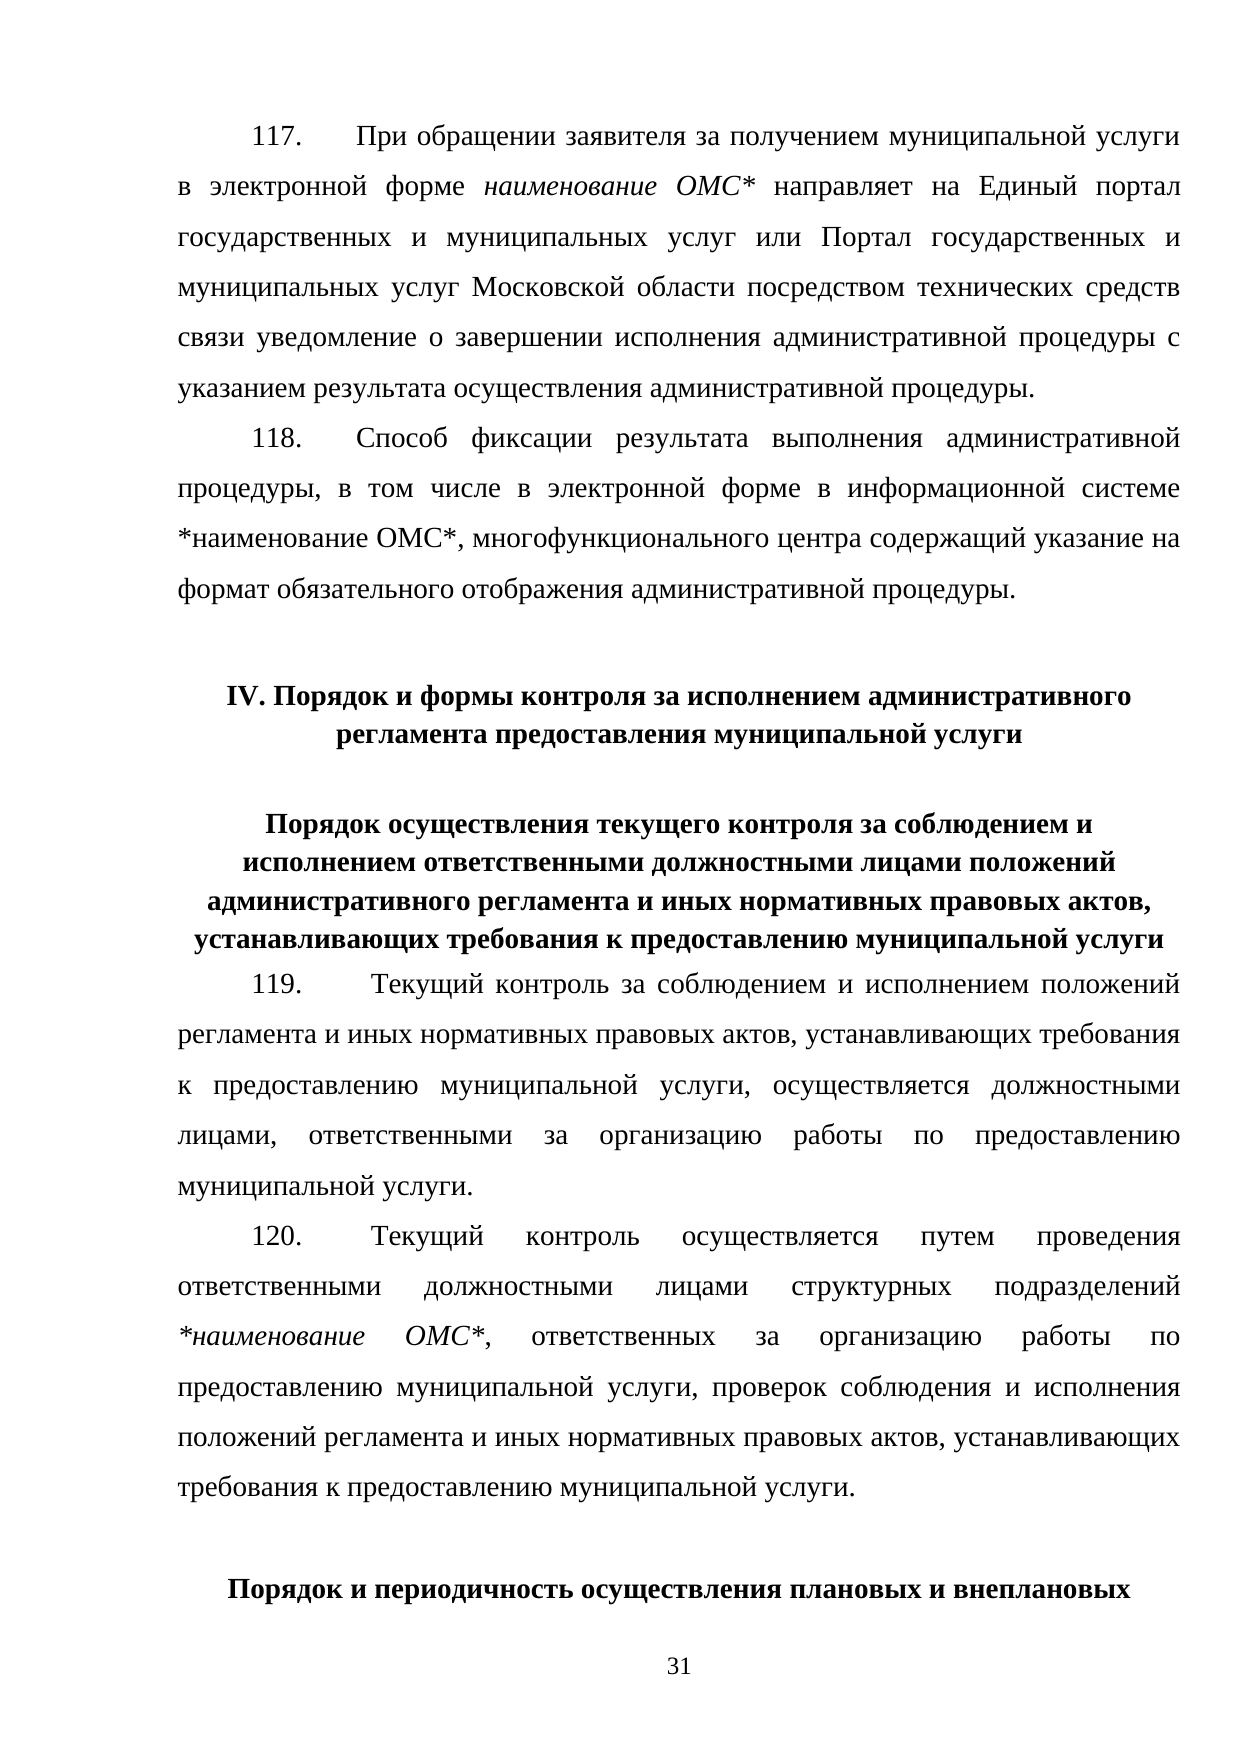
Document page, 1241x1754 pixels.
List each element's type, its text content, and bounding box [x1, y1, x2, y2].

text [177, 1571, 1181, 1604]
list Способ фиксации результата выполнения административной процедуры, в том числе в электронной форме в информационной системе *наименование ОМС*, многофункционального центра содержащий указание на формат обязательного отображения административной процедуры. [177, 420, 1181, 604]
list Текущий контроль осуществляется путем проведения ответственными должностными лицами структурных подразделений *наименование ОМС*, ответственных за организацию работы по предоставлению муниципальной услуги, проверок соблюдения и исполнения положений регламента и иных нормативных правовых актов, устанавливающих требования к предоставлению муниципальной услуги. [177, 1218, 1181, 1503]
text IV. Порядок и формы контроля за исполнением административного регламента предоставления муниципальной услуги [177, 678, 1181, 750]
list Текущий контроль за соблюдением и исполнением положений регламента и иных нормативных правовых актов, устанавливающих требования к предоставлению муниципальной услуги, осуществляется должностными лицами, ответственными за организацию работы по предоставлению муниципальной услуги. [177, 966, 1181, 1201]
text Порядок осуществления текущего контроля за соблюдением и исполнением ответственными должностными лицами положений административного регламента и иных нормативных правовых актов, устанавливающих требования к предоставлению муниципальной услуги [177, 806, 1181, 955]
list При обращении заявителя за получением муниципальной услуги в электронной форме наименование ОМС* направляет на Единый портал государственных и муниципальных услуг или Портал государственных и муниципальных услуг Московской области посредством технических средств связи уведомление о завершении исполнения административной процедуры с указанием результата осуществления административной процедуры. [177, 118, 1181, 403]
